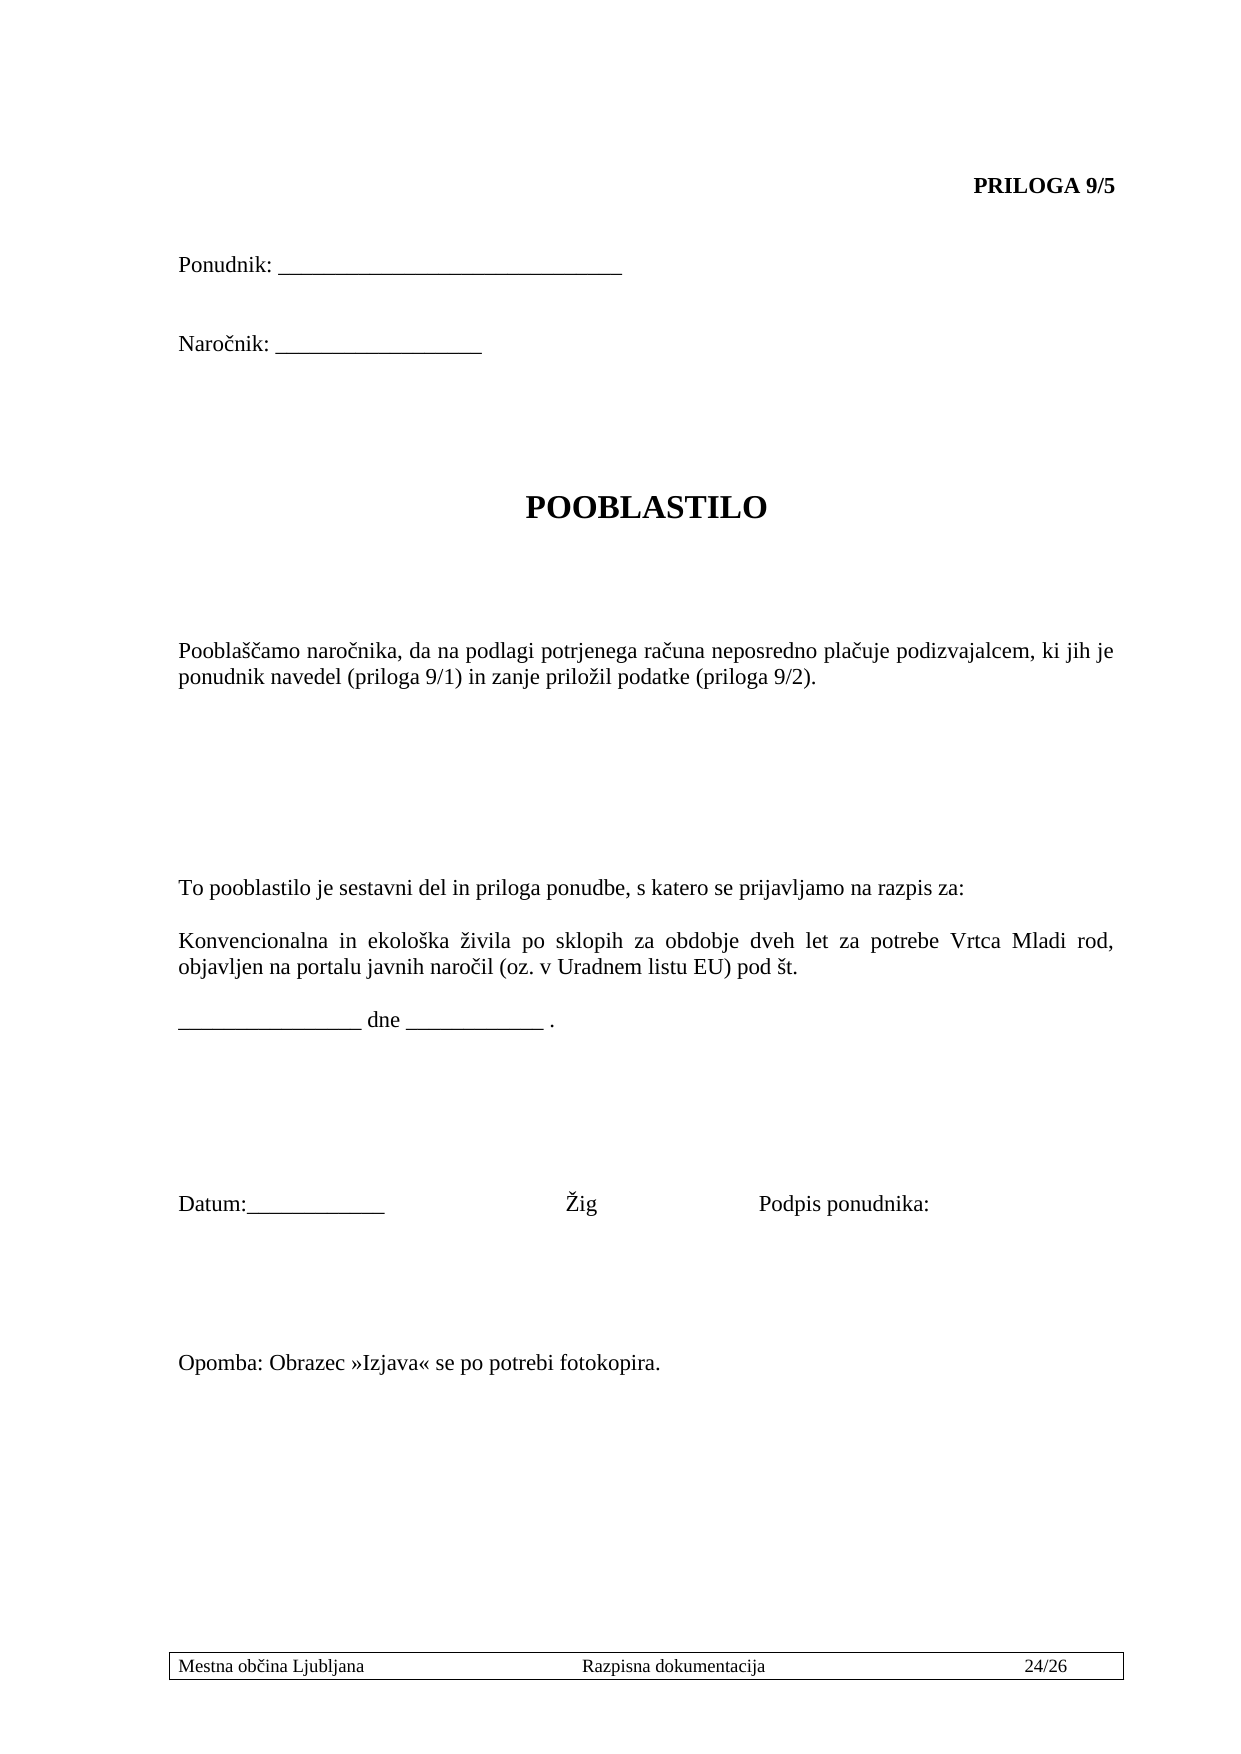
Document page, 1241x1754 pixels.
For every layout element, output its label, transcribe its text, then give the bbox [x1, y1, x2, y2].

text Opomba: Obrazec »Izjava« se po potrebi fotokopira. [178, 1349, 1115, 1375]
subtitle POOBLASTILO [178, 487, 1115, 525]
text Konvencionalna in ekološka živila po sklopih za obdobje dveh let za potrebe Vrtca Mladi rod, objavljen na portalu javnih naročil (oz. v Uradnem listu EU) pod št. [178, 927, 1115, 980]
text Pooblaščamo naročnika, da na podlagi potrjenega računa neposredno plačuje podizvajalcem, ki jih je ponudnik navedel (priloga 9/1) in zanje priložil podatke (priloga 9/2). [178, 637, 1115, 690]
text Ponudnik: ______________________________ [178, 251, 1115, 278]
text Datum:____________ Žig Podpis ponudnika: [178, 1191, 1115, 1217]
text To pooblastilo je sestavni del in priloga ponudbe, s katero se prijavljamo na razpis za: [178, 874, 1115, 901]
text Naročnik: __________________ [178, 330, 1115, 357]
text ________________ dne ____________ . [178, 1006, 1115, 1032]
text PRILOGA 9/5 [66, 172, 1115, 198]
